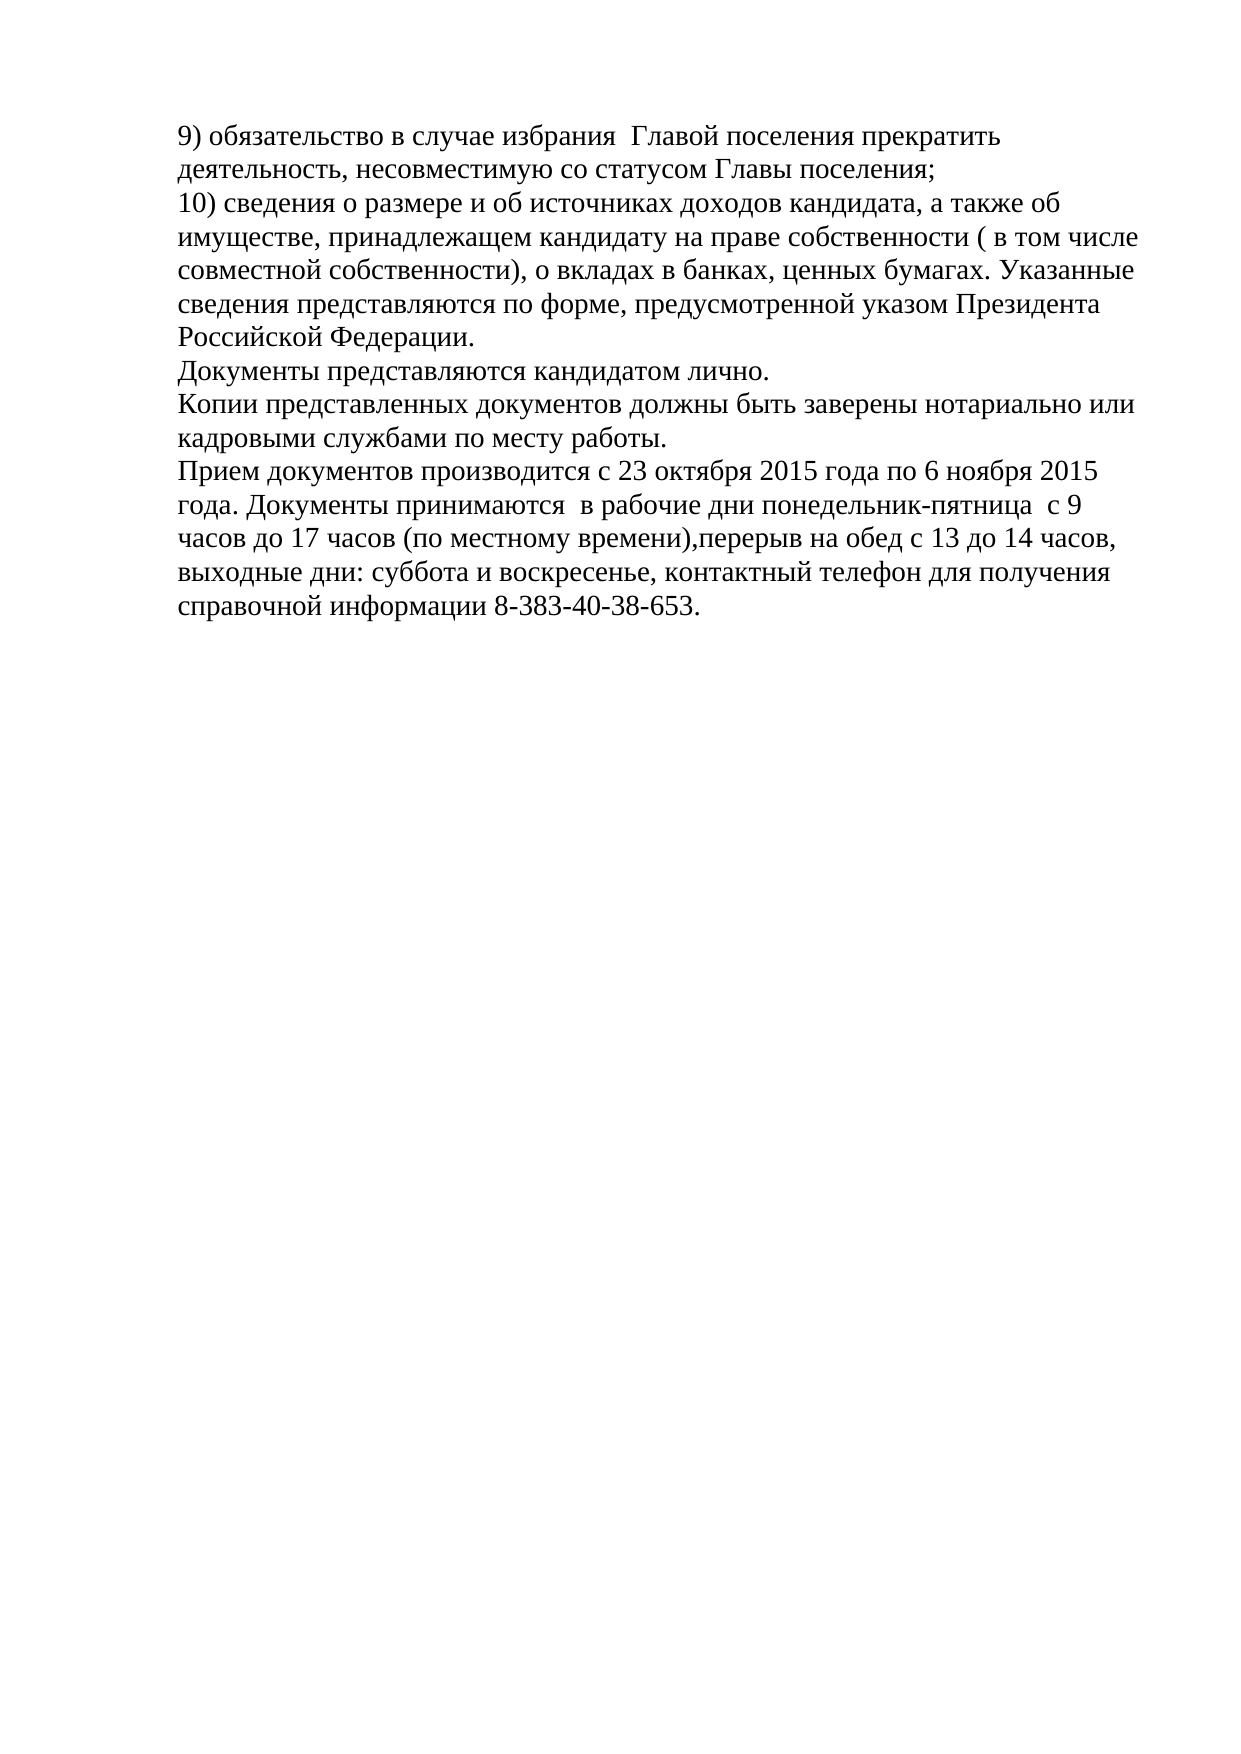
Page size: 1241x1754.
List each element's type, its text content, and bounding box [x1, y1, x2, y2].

text Документы представляются кандидатом лично. [177, 353, 1152, 386]
text 10) сведения о размере и об источниках доходов кандидата, а также об имуществе, принадлежащем кандидату на праве собственности ( в том числе совместной собственности), о вкладах в банках, ценных бумагах. Указанные сведения представляются по форме, предусмотренной указом Президента Российской Федерации. [177, 185, 1152, 353]
text 9) обязательство в случае избрания Главой поселения прекратить деятельность, несовместимую со статусом Главы поселения; [177, 118, 1152, 185]
text Копии представленных документов должны быть заверены нотариально или кадровыми службами по месту работы. [177, 386, 1152, 453]
text Прием документов производится с 23 октября 2015 года по 6 ноября 2015 года. Документы принимаются в рабочие дни понедельник-пятница с 9 часов до 17 часов (по местному времени),перерыв на обед с 13 до 14 часов, выходные дни: суббота и воскресенье, контактный телефон для получения справочной информации 8-383-40-38-653. [177, 453, 1152, 621]
